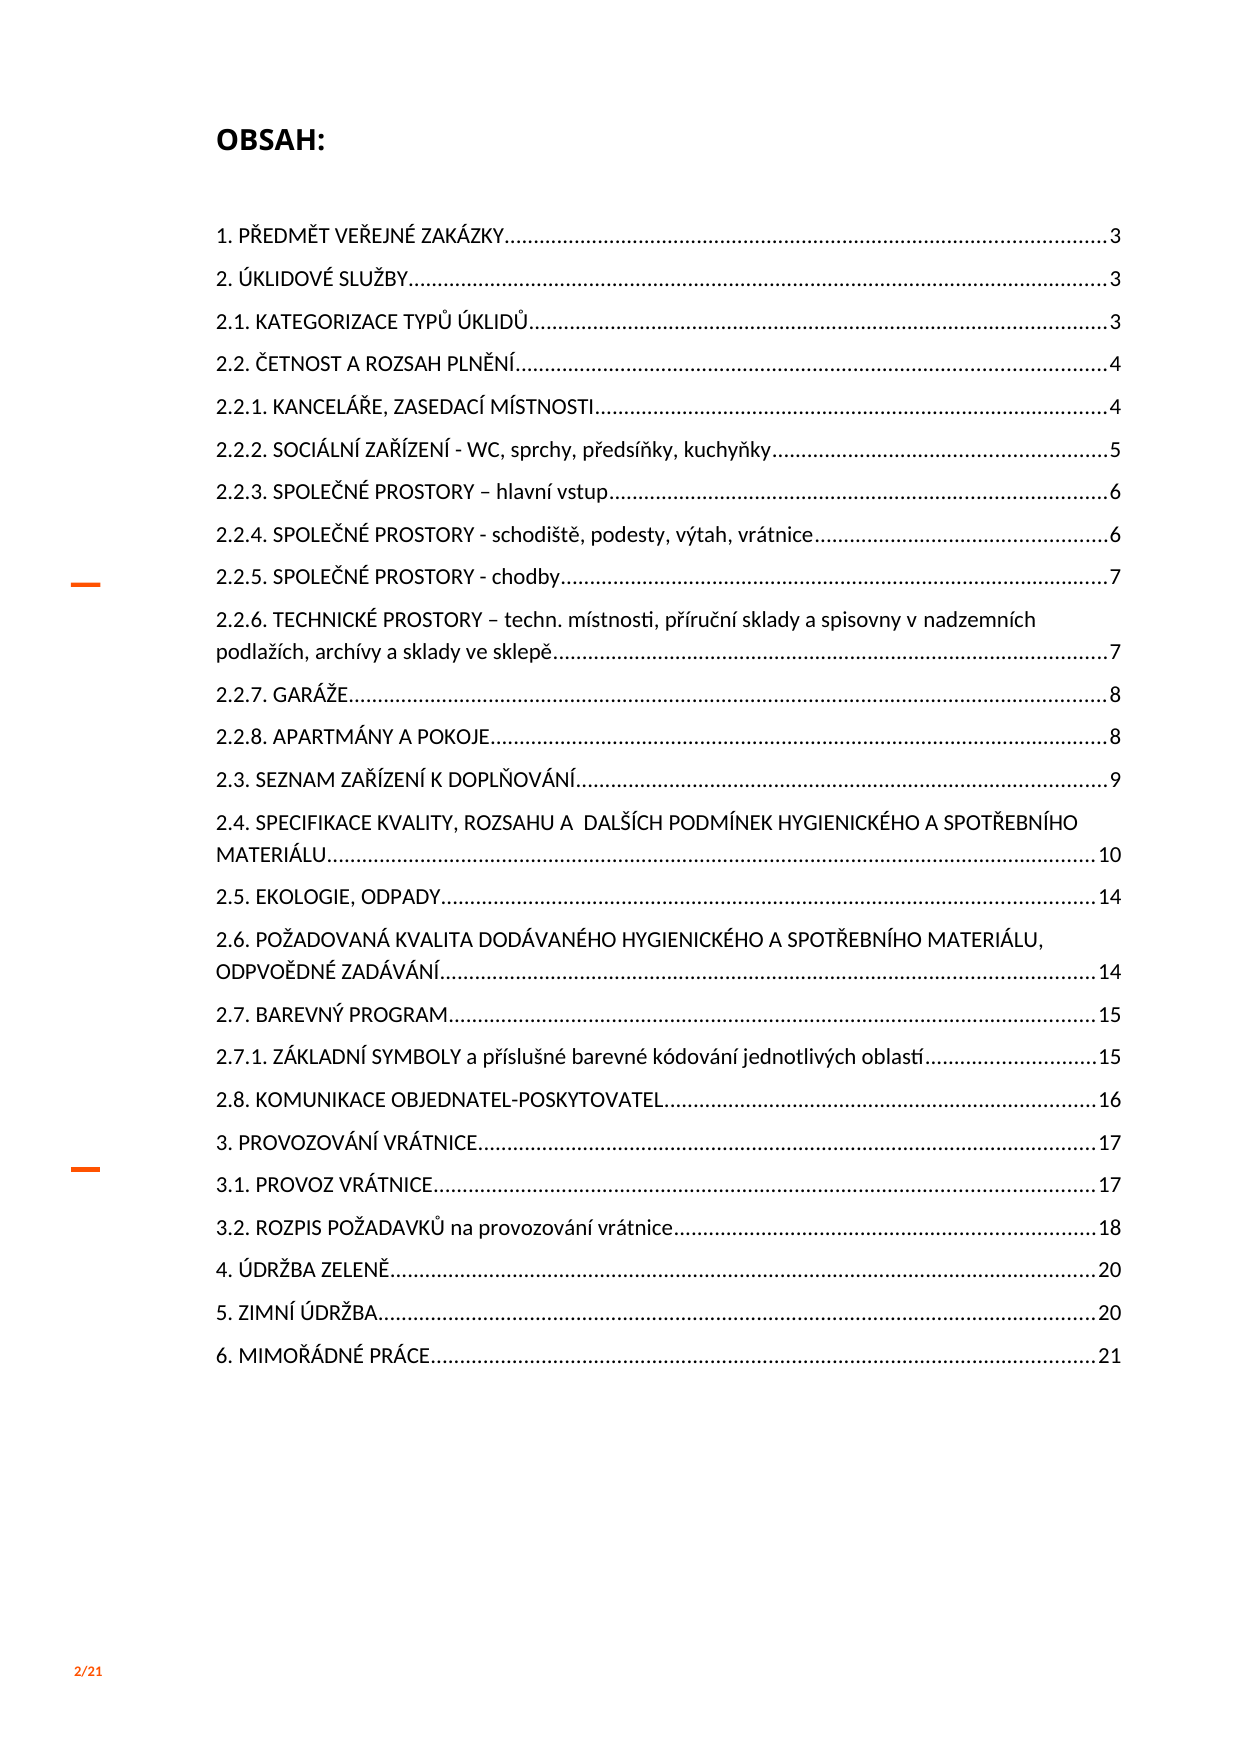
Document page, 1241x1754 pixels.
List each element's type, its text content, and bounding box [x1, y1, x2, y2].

text 5. ZIMNÍ ÚDRŽBA 20 [216, 1298, 1122, 1326]
text 2.2.3. SPOLEČNÉ PROSTORY – hlavní vstup 6 [216, 477, 1122, 505]
text 2.2.8. APARTMÁNY A POKOJE 8 [216, 722, 1122, 751]
text 1. PŘEDMĚT VEŘEJNÉ ZAKÁZKY 3 [216, 222, 1122, 250]
text 2. ÚKLIDOVÉ SLUŽBY 3 [216, 264, 1122, 292]
text 6. MIMOŘÁDNÉ PRÁCE 21 [216, 1341, 1122, 1369]
text 2.7.1. ZÁKLADNÍ SYMBOLY a příslušné barevné kódování jednotlivých oblastí 15 [216, 1042, 1122, 1071]
text 2.3. SEZNAM ZAŘÍZENÍ K DOPLŇOVÁNÍ 9 [216, 765, 1122, 793]
text 2.1. KATEGORIZACE TYPŮ ÚKLIDŮ 3 [216, 307, 1122, 335]
text 2.7. BAREVNÝ PROGRAM 15 [216, 1000, 1122, 1028]
text 2.5. EKOLOGIE, ODPADY 14 [216, 882, 1122, 911]
text 2.4. SPECIFIKACE KVALITY, ROZSAHU A DALŠÍCH PODMÍNEK HYGIENICKÉHO A SPOTŘEBNÍHO MATERIÁLU 10 [216, 808, 1122, 868]
text 2.2.7. GARÁŽE 8 [216, 680, 1122, 708]
text 2.2.6. TECHNICKÉ PROSTORY – techn. místnosti, příruční sklady a spisovny v nadzemních podlažích, archívy a sklady ve sklepě 7 [216, 605, 1122, 665]
text 2.2.4. SPOLEČNÉ PROSTORY - schodiště, podesty, výtah, vrátnice 6 [216, 520, 1122, 548]
text 3.2. ROZPIS POŽADAVKŮ na provozování vrátnice 18 [216, 1213, 1122, 1241]
text 3. PROVOZOVÁNÍ VRÁTNICE 17 [216, 1128, 1122, 1156]
text 2.2.1. KANCELÁŘE, ZASEDACÍ MÍSTNOSTI 4 [216, 392, 1122, 420]
text 3.1. PROVOZ VRÁTNICE 17 [216, 1170, 1122, 1198]
text OBSAH: [216, 119, 1122, 159]
text 2.8. KOMUNIKACE OBJEDNATEL-POSKYTOVATEL 16 [216, 1085, 1122, 1113]
text 2.2. ČETNOST A ROZSAH PLNĚNÍ 4 [216, 349, 1122, 377]
text 2.6. POŽADOVANÁ KVALITA DODÁVANÉHO HYGIENICKÉHO A SPOTŘEBNÍHO MATERIÁLU, ODPVOĚDNÉ ZADÁVÁNÍ 14 [216, 925, 1122, 985]
text 2.2.5. SPOLEČNÉ PROSTORY - chodby 7 [216, 562, 1122, 591]
text 4. ÚDRŽBA ZELENĚ 20 [216, 1256, 1122, 1283]
text 2.2.2. SOCIÁLNÍ ZAŘÍZENÍ - WC, sprchy, předsíňky, kuchyňky 5 [216, 435, 1122, 463]
